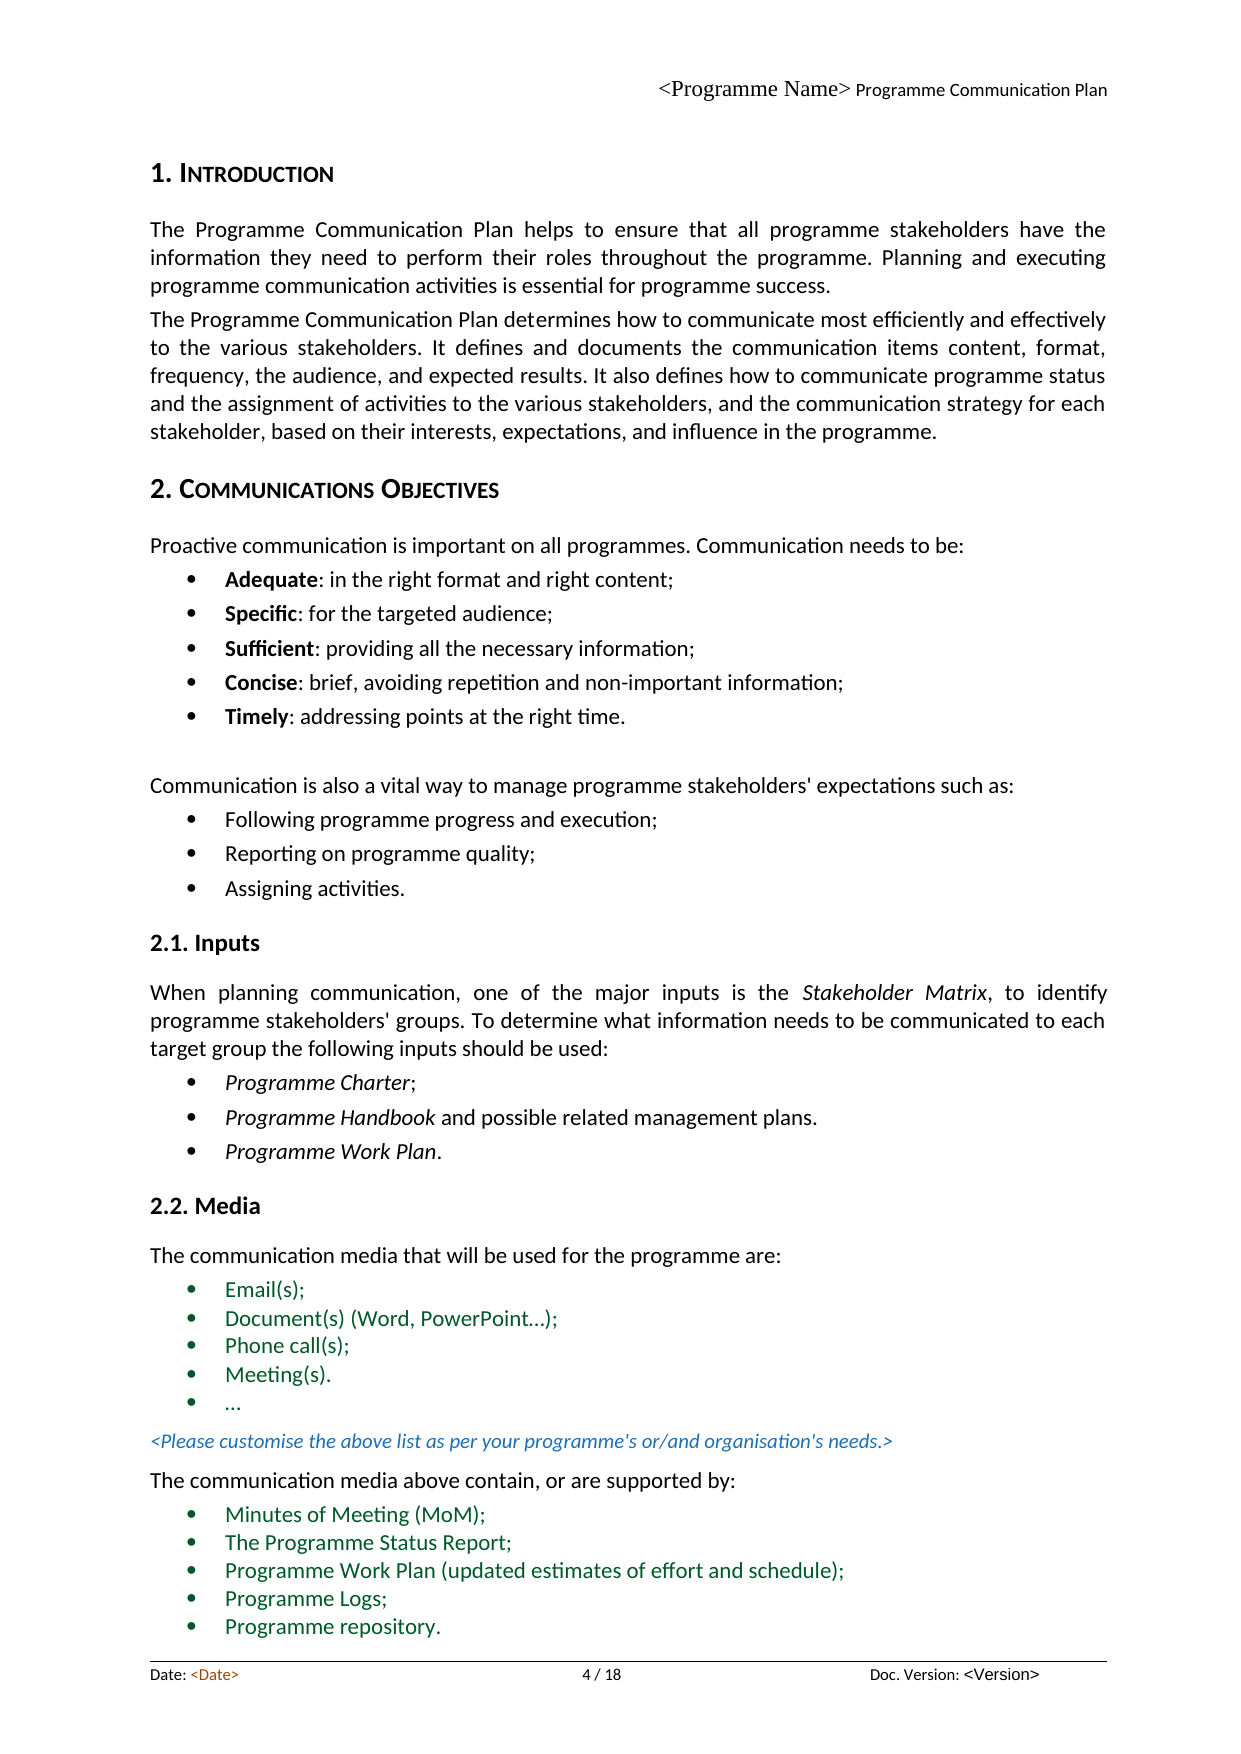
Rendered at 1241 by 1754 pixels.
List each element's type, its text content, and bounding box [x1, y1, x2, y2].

list Sufficient: providing all the necessary information; [187, 634, 1107, 662]
text The communication media that will be used for the programme are: [150, 1241, 1107, 1269]
list Meeting(s). [187, 1360, 1107, 1388]
text When planning communication, one of the major inputs is the Stakeholder Matrix, to identify programme stakeholders' groups. To determine what information needs to be communicated to each target group the following inputs should be used: [150, 978, 1107, 1062]
list Phone call(s); [187, 1332, 1107, 1360]
subtitle Media [150, 1190, 1107, 1221]
list Programme Work Plan (updated estimates of effort and schedule); [187, 1556, 1107, 1584]
list Programme Handbook and possible related management plans. [187, 1103, 1107, 1131]
list Specific: for the targeted audience; [187, 599, 1107, 628]
list Assigning activities. [187, 874, 1107, 902]
list Adequate: in the right format and right content; [187, 565, 1107, 593]
subtitle Inputs [150, 927, 1107, 957]
text The Programme Communication Plan helps to ensure that all programme stakeholders have the information they need to perform their roles throughout the programme. Planning and executing programme communication activities is essential for programme success. [150, 215, 1107, 299]
list Document(s) (Word, PowerPoint…); [187, 1304, 1107, 1332]
list Reporting on programme quality; [187, 839, 1107, 867]
list Programme Work Plan. [187, 1137, 1107, 1165]
list Minutes of Meeting (MoM); [187, 1500, 1107, 1528]
list The communication media above contain, or are supported by: [150, 1466, 1107, 1494]
list … [187, 1388, 1107, 1416]
list Timely: addressing points at the right time. [187, 702, 1107, 730]
text Communication is also a vital way to manage programme stakeholders' expectations such as: [150, 771, 1107, 799]
text Proactive communication is important on all programmes. Communication needs to be: [150, 531, 1107, 559]
text The Programme Communication Plan determines how to communicate most efficiently and effectively to the various stakeholders. It defines and documents the communication items content, format, frequency, the audience, and expected results. It also defines how to communicate programme status and the assignment of activities to the various stakeholders, and the communication strategy for each stakeholder, based on their interests, expectations, and influence in the programme. [150, 305, 1107, 445]
list Programme Charter; [187, 1068, 1107, 1096]
subtitle Communications Objectives [150, 470, 1107, 506]
list Email(s); [187, 1276, 1107, 1304]
list Concise: brief, avoiding repetition and non-important information; [187, 668, 1107, 696]
list Programme repository. [187, 1612, 1107, 1641]
list The Programme Status Report; [187, 1528, 1107, 1556]
text <Please customise the above list as per your programme's or/and organisation's needs.> [150, 1428, 1107, 1454]
subtitle Introduction [150, 154, 1107, 190]
list Programme Logs; [187, 1584, 1107, 1612]
list Following programme progress and execution; [187, 805, 1107, 833]
